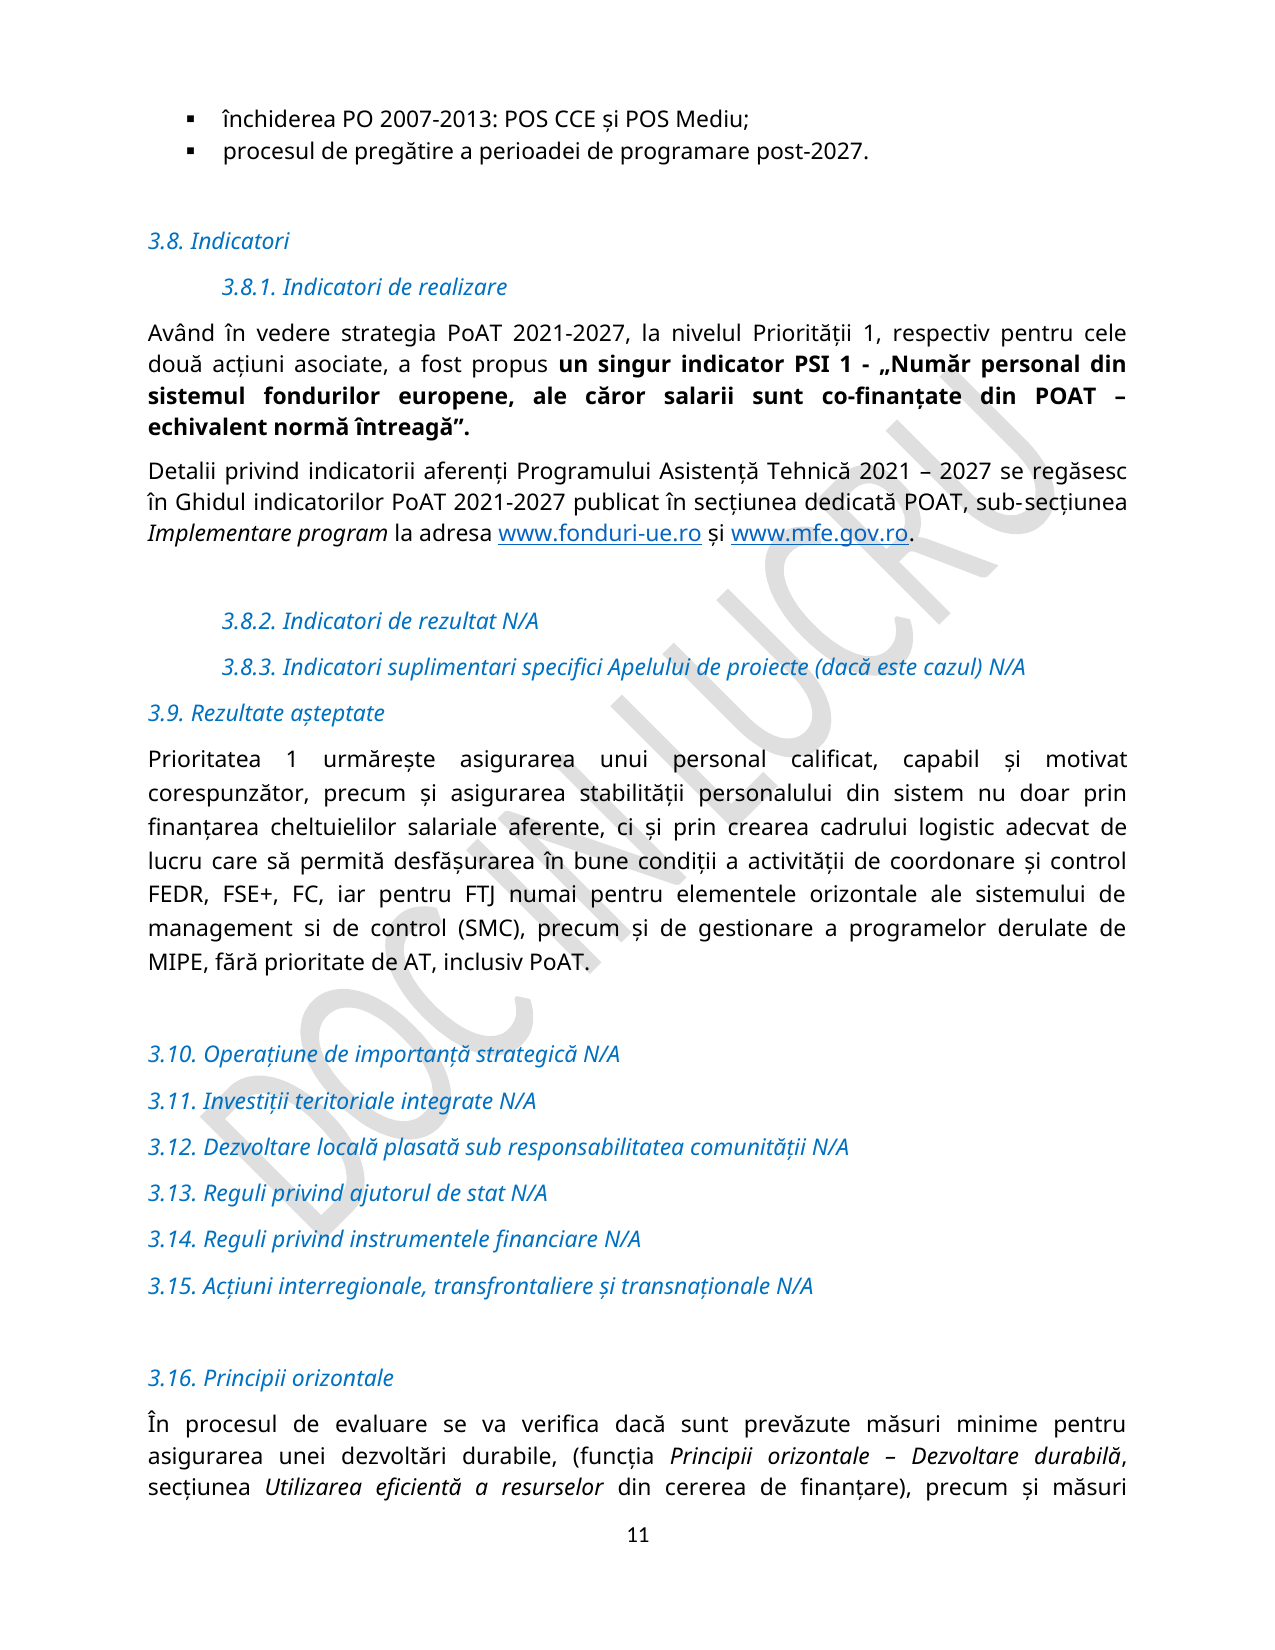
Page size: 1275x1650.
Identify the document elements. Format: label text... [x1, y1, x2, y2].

text Detalii privind indicatorii aferenți Programului Asistenţă Tehnică 2021 – 2027 se regăsesc în Ghidul indicatorilor PoAT 2021-2027 publicat în secțiunea dedicată POAT, sub-secțiunea Implementare program la adresa www.fonduri-ue.ro și www.mfe.gov.ro. [148, 455, 1127, 548]
text 3.12. Dezvoltare locală plasată sub responsabilitatea comunității N/A [148, 1131, 1127, 1162]
text Prioritatea 1 urmărește asigurarea unui personal calificat, capabil și motivat corespunzător, precum și asigurarea stabilității personalului din sistem nu doar prin finanțarea cheltuielilor salariale aferente, ci și prin crearea cadrului logistic adecvat de lucru care să permită desfășurarea în bune condiții a activității de coordonare şi control FEDR, FSE+, FC, iar pentru FTJ numai pentru elementele orizontale ale sistemului de management si de control (SMC), precum și de gestionare a programelor derulate de MIPE, fără prioritate de AT, inclusiv PoAT. [148, 743, 1127, 977]
text 3.15. Acțiuni interregionale, transfrontaliere și transnaționale N/A [148, 1270, 1127, 1301]
text 3.14. Reguli privind instrumentele financiare N/A [148, 1223, 1127, 1255]
text 3.16. Principii orizontale [148, 1362, 1127, 1393]
text 3.8.1. Indicatori de realizare [148, 271, 1127, 302]
list închiderea PO 2007-2013: POS CCE și POS Mediu; [185, 103, 1127, 135]
text 3.9. Rezultate așteptate [148, 697, 1127, 728]
text 3.8. Indicatori [148, 225, 1127, 256]
text 3.11. Investiții teritoriale integrate N/A [148, 1085, 1127, 1116]
text 3.8.2. Indicatori de rezultat N/A [148, 605, 1127, 636]
text 3.13. Reguli privind ajutorul de stat N/A [148, 1177, 1127, 1208]
list procesul de pregătire a perioadei de programare post-2027. [185, 135, 1127, 166]
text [148, 1408, 1127, 1502]
text 3.10. Operațiune de importanță strategică N/A [148, 1038, 1127, 1070]
text Având în vedere strategia PoAT 2021-2027, la nivelul Priorității 1, respectiv pentru cele două acțiuni asociate, a fost propus un singur indicator PSI 1 - „Număr personal din sistemul fondurilor europene, ale căror salarii sunt co-finanțate din POAT – echivalent normă întreagă”. [148, 317, 1127, 442]
text 3.8.3. Indicatori suplimentari specifici Apelului de proiecte (dacă este cazul) N/A [148, 651, 1127, 682]
